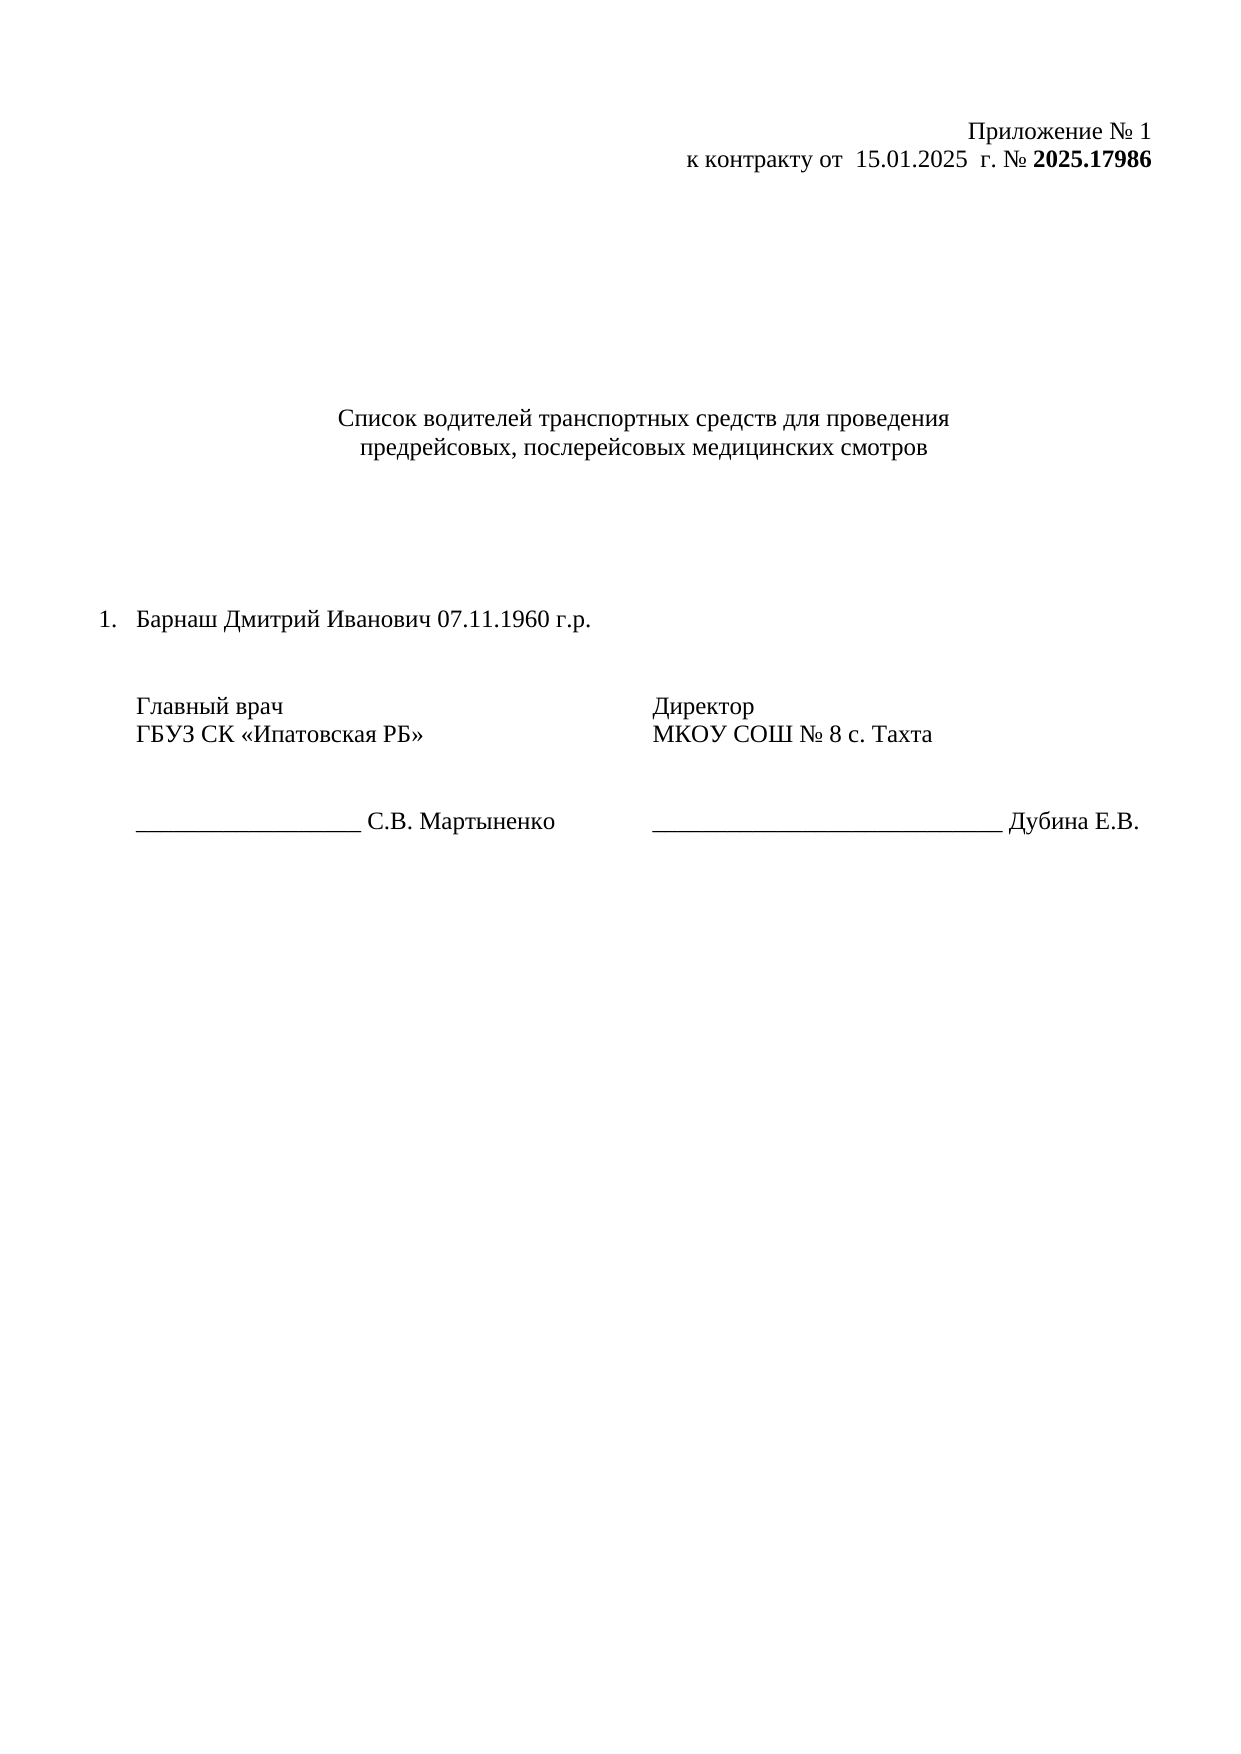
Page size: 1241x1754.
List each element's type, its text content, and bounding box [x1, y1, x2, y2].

table_cell ____________________________ Дубина Е.В. [641, 806, 1163, 834]
table_header Директор МКОУ СОШ № 8 с. Тахта [641, 691, 1163, 806]
text к контракту от 15.01.2025 г. № 2025.17986 [136, 144, 1152, 173]
text Приложение № 1 [136, 116, 1152, 144]
table_header Главный врач ГБУЗ СК «Ипатовская РБ» [125, 691, 641, 806]
text предрейсовых, послерейсовых медицинских смотров [136, 432, 1152, 461]
table_cell __________________ С.В. Мартыненко [125, 806, 641, 834]
text Список водителей транспортных средств для проведения [136, 403, 1152, 432]
list Барнаш Дмитрий Иванович 07.11.1960 г.р. [98, 604, 1152, 633]
